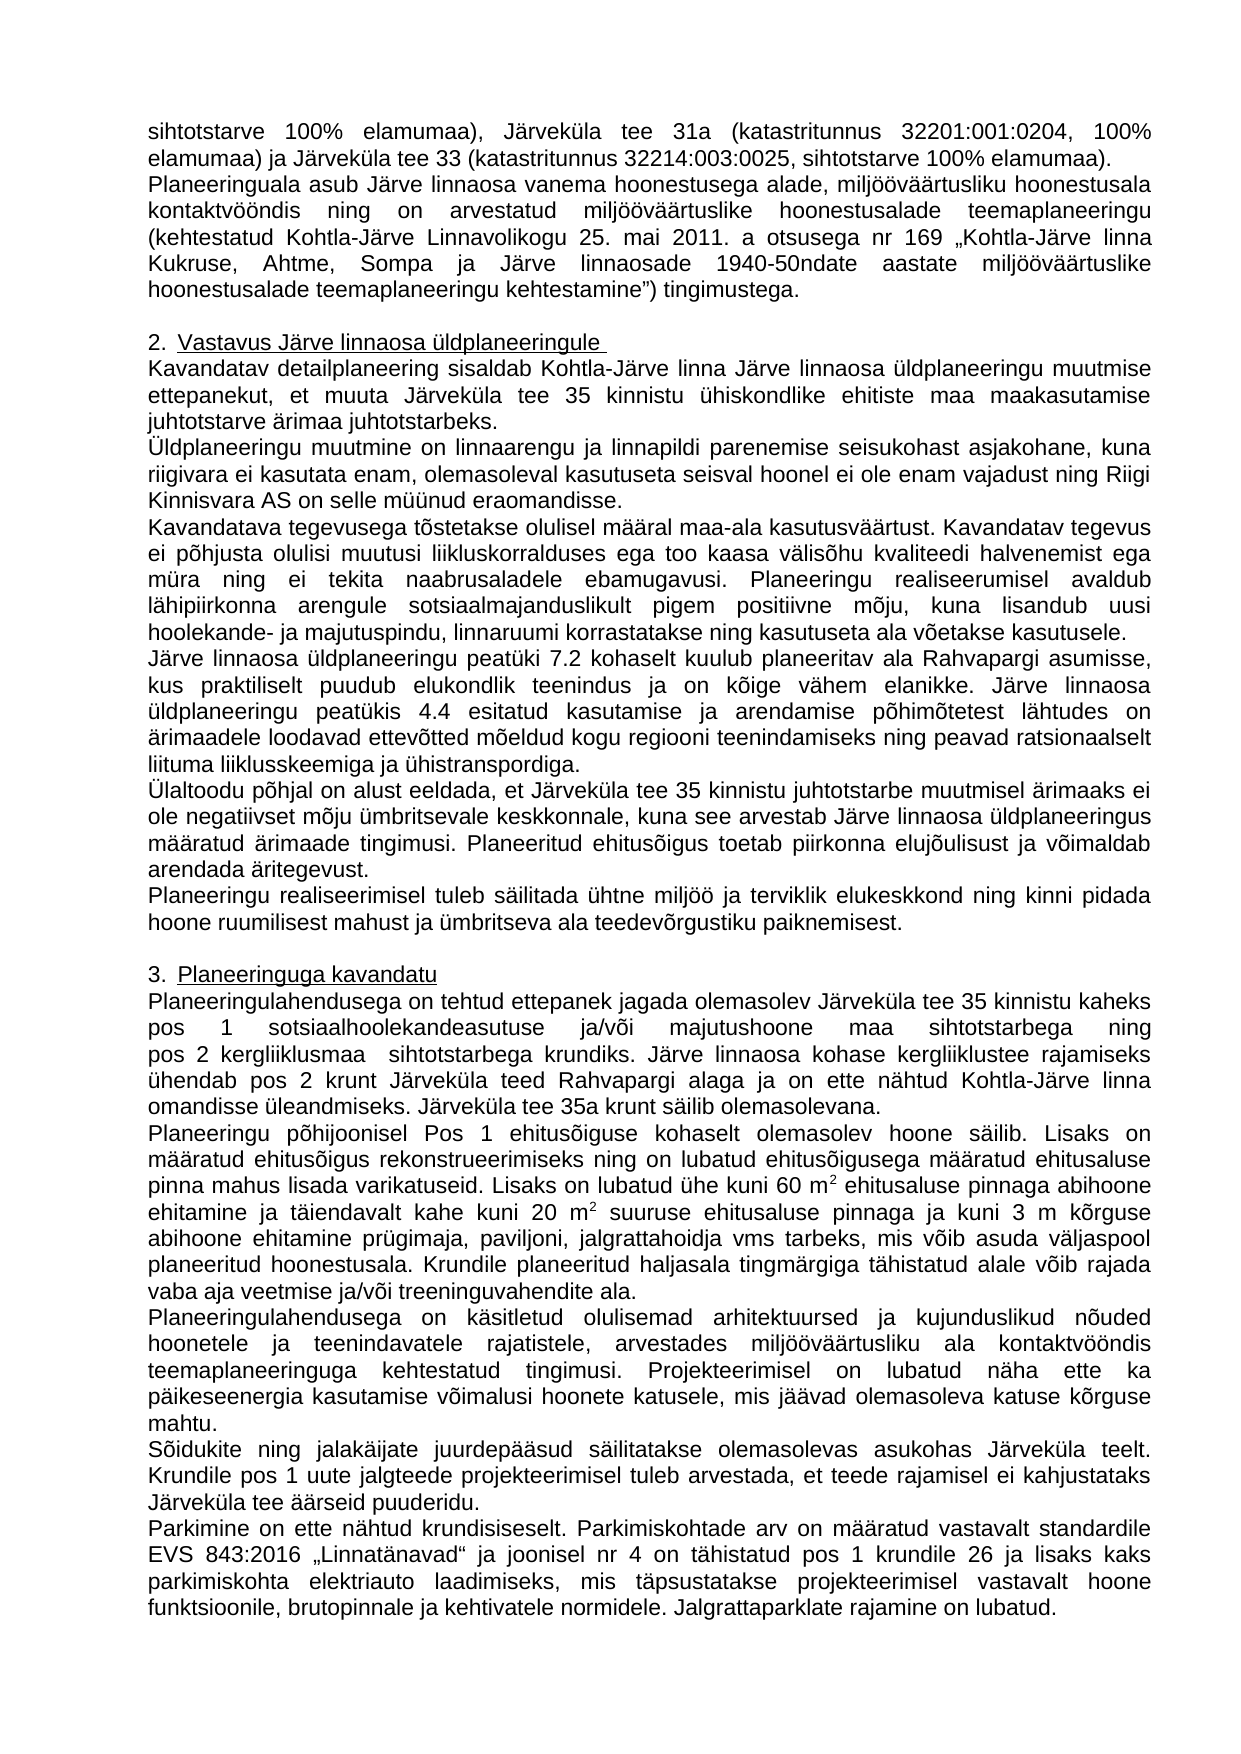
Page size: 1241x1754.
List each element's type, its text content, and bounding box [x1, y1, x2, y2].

text Planeeringu realiseerimisel tuleb säilitada ühtne miljöö ja terviklik elukeskkond ning kinni pidada hoone ruumilisest mahust ja ümbritseva ala teedevõrgustiku paiknemisest. [148, 882, 1152, 935]
text Planeeringulahendusega on tehtud ettepanek jagada olemasolev Järveküla tee 35 kinnistu kaheks pos 1 sotsiaalhoolekandeasutuse ja/või majutushoone maa sihtotstarbega ning pos 2 kergliiklusmaa sihtotstarbega krundiks. Järve linnaosa kohase kergliiklustee rajamiseks ühendab pos 2 krunt Järveküla teed Rahvapargi alaga ja on ette nähtud Kohtla-Järve linna omandisse üleandmiseks. Järveküla tee 35a krunt säilib olemasolevana. [148, 988, 1152, 1119]
list Kavandatav detailplaneering sisaldab Kohtla-Järve linna Järve linnaosa üldplaneeringu muutmise ettepanekut, et muuta Järveküla tee 35 kinnistu ühiskondlike ehitiste maa maakasutamise juhtotstarve ärimaa juhtotstarbeks. [148, 355, 1152, 434]
list Ülaltoodu põhjal on alust eeldada, et Järveküla tee 35 kinnistu juhtotstarbe muutmisel ärimaaks ei ole negatiivset mõju ümbritsevale keskkonnale, kuna see arvestab Järve linnaosa üldplaneeringus määratud ärimaade tingimusi. Planeeritud ehitusõigus toetab piirkonna elujõulisust ja võimaldab arendada äritegevust. [148, 777, 1152, 882]
text Planeeringu põhijoonisel Pos 1 ehitusõiguse kohaselt olemasolev hoone säilib. Lisaks on määratud ehitusõigus rekonstrueerimiseks ning on lubatud ehitusõigusega määratud ehitusaluse pinna mahus lisada varikatuseid. Lisaks on lubatud ühe kuni 60 m2 ehitusaluse pinnaga abihoone ehitamine ja täiendavalt kahe kuni 20 m2 suuruse ehitusaluse pinnaga ja kuni 3 m kõrguse abihoone ehitamine prügimaja, paviljoni, jalgrattahoidja vms tarbeks, mis võib asuda väljaspool planeeritud hoonestusala. Krundile planeeritud haljasala tingmärgiga tähistatud alale võib rajada vaba aja veetmise ja/või treeninguvahendite ala. [148, 1119, 1152, 1304]
list Kavandatava tegevusega tõstetakse olulisel määral maa-ala kasutusväärtust. Kavandatav tegevus ei põhjusta olulisi muutusi liikluskorralduses ega too kaasa välisõhu kvaliteedi halvenemist ega müra ning ei tekita naabrusaladele ebamugavusi. Planeeringu realiseerumisel avaldub lähipiirkonna arengule sotsiaalmajanduslikult pigem positiivne mõju, kuna lisandub uusi hoolekande- ja majutuspindu, linnaruumi korrastatakse ning kasutuseta ala võetakse kasutusele. [148, 513, 1152, 645]
text Sõidukite ning jalakäijate juurdepääsud säilitatakse olemasolevas asukohas Järveküla teelt. Krundile pos 1 uute jalgteede projekteerimisel tuleb arvestada, et teede rajamisel ei kahjustataks Järveküla tee äärseid puuderidu. [148, 1436, 1152, 1515]
text Üldplaneeringu muutmine on linnaarengu ja linnapildi parenemise seisukohast asjakohane, kuna riigivara ei kasutata enam, olemasoleval kasutuseta seisval hoonel ei ole enam vajadust ning Riigi Kinnisvara AS on selle müünud eraomandisse. [148, 434, 1152, 513]
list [148, 118, 1152, 171]
list Järve linnaosa üldplaneeringu peatüki 7.2 kohaselt kuulub planeeritav ala Rahvapargi asumisse, kus praktiliselt puudub elukondlik teenindus ja on kõige vähem elanikke. Järve linnaosa üldplaneeringu peatükis 4.4 esitatud kasutamise ja arendamise põhimõtetest lähtudes on ärimaadele loodavad ettevõtted mõeldud kogu regiooni teenindamiseks ning peavad ratsionaalselt liituma liiklusskeemiga ja ühistranspordiga. [148, 645, 1152, 777]
list Planeeringuga kavandatu [148, 961, 1152, 988]
text Planeeringulahendusega on käsitletud olulisemad arhitektuursed ja kujunduslikud nõuded hoonetele ja teenindavatele rajatistele, arvestades miljööväärtusliku ala kontaktvööndis teemaplaneeringuga kehtestatud tingimusi. Projekteerimisel on lubatud näha ette ka päikeseenergia kasutamise võimalusi hoonete katusele, mis jäävad olemasoleva katuse kõrguse mahtu. [148, 1304, 1152, 1436]
list Planeeringuala asub Järve linnaosa vanema hoonestusega alade, miljööväärtusliku hoonestusala kontaktvööndis ning on arvestatud miljööväärtuslike hoonestusalade teemaplaneeringu (kehtestatud Kohtla-Järve Linnavolikogu 25. mai 2011. a otsusega nr 169 „Kohtla-Järve linna Kukruse, Ahtme, Sompa ja Järve linnaosade 1940-50ndate aastate miljööväärtuslike hoonestusalade teemaplaneeringu kehtestamine”) tingimustega. [148, 171, 1152, 303]
list Vastavus Järve linnaosa üldplaneeringule [148, 329, 1152, 355]
text Parkimine on ette nähtud krundisiseselt. Parkimiskohtade arv on määratud vastavalt standardile EVS 843:2016 „Linnatänavad“ ja joonisel nr 4 on tähistatud pos 1 krundile 26 ja lisaks kaks parkimiskohta elektriauto laadimiseks, mis täpsustatakse projekteerimisel vastavalt hoone funktsioonile, brutopinnale ja kehtivatele normidele. Jalgrattaparklate rajamine on lubatud. [148, 1515, 1152, 1620]
